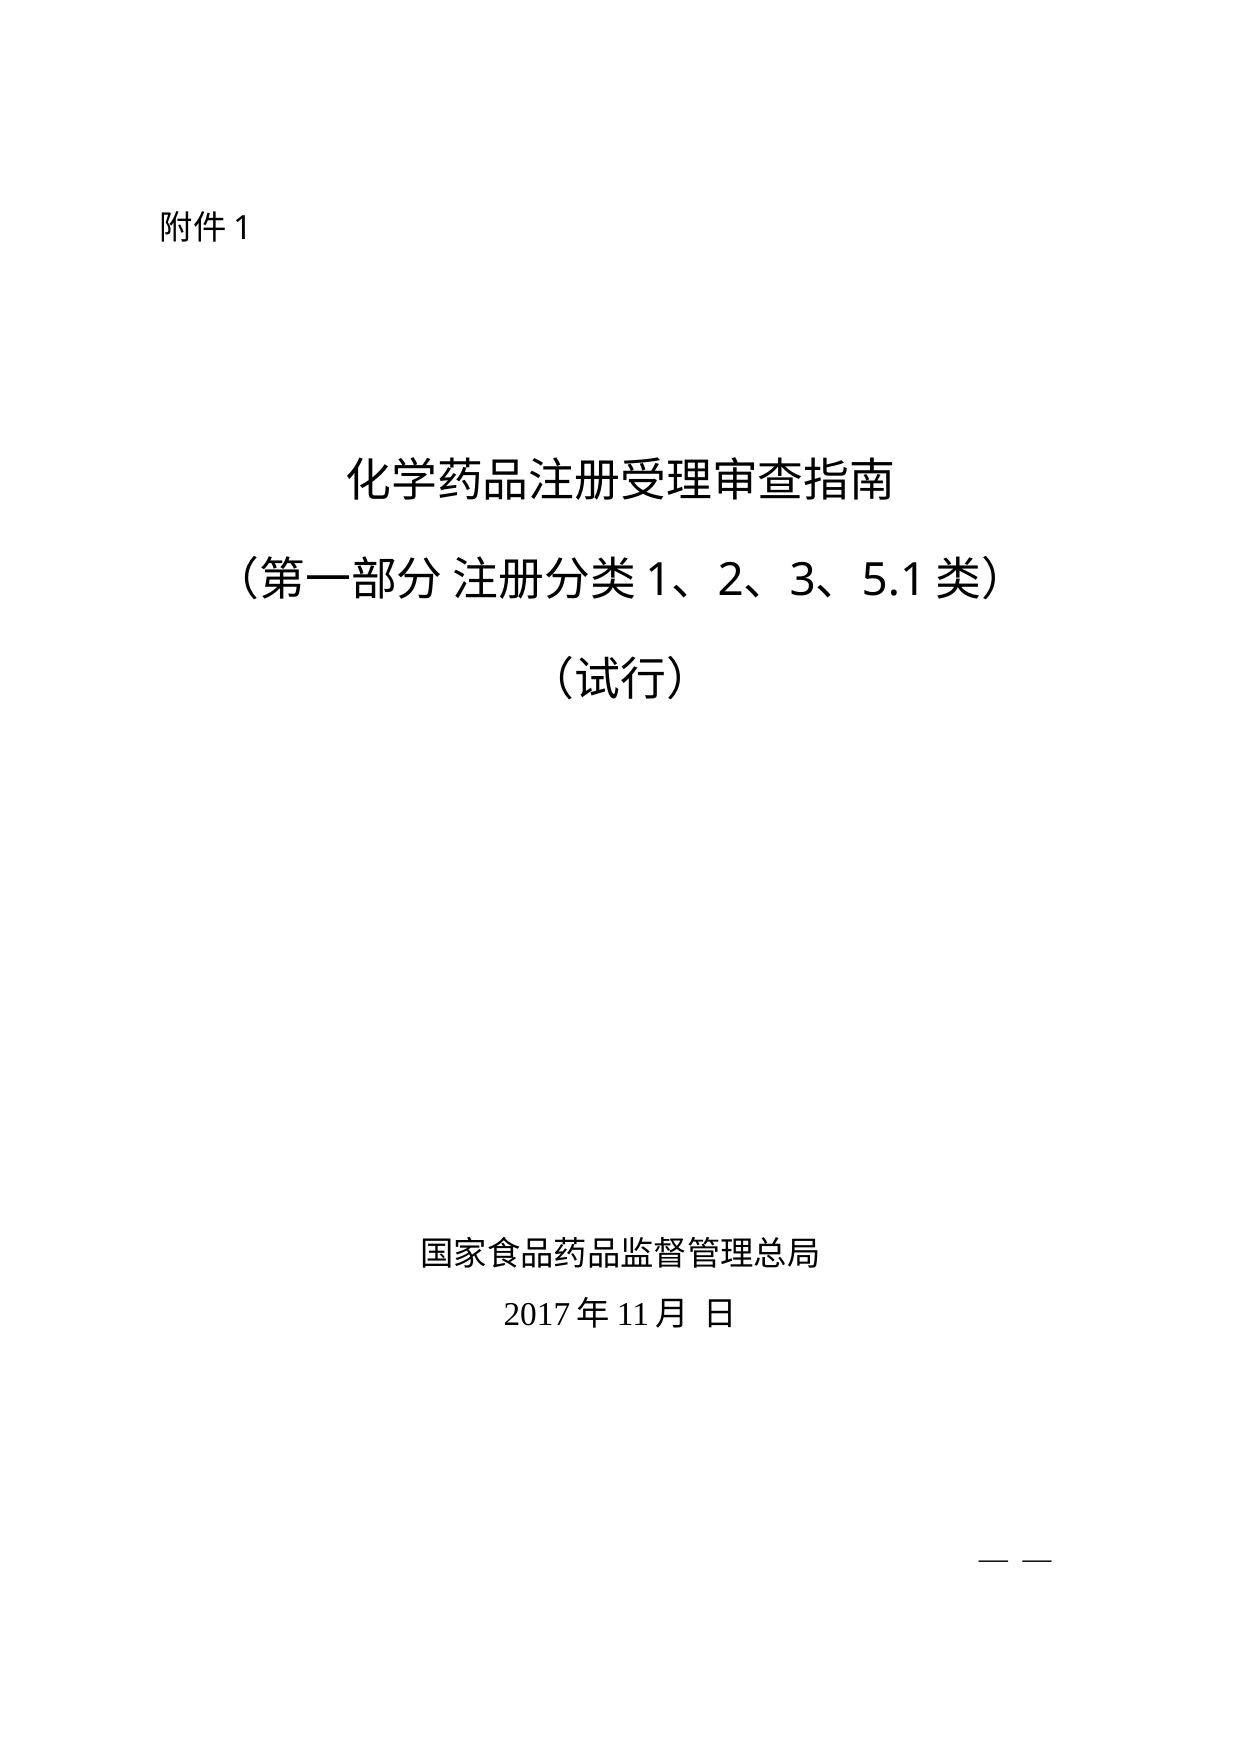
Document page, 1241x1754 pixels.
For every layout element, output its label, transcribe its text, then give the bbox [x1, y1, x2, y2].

text 化学药品注册受理审查指南 [159, 443, 1081, 509]
text （试行） [159, 642, 1081, 709]
text 附件1 [159, 201, 1081, 249]
text （第一部分 注册分类1、2、3、5.1类） [159, 543, 1081, 609]
text 2017年11月 日 [159, 1287, 1081, 1335]
text 国家食品药品监督管理总局 [159, 1227, 1081, 1275]
